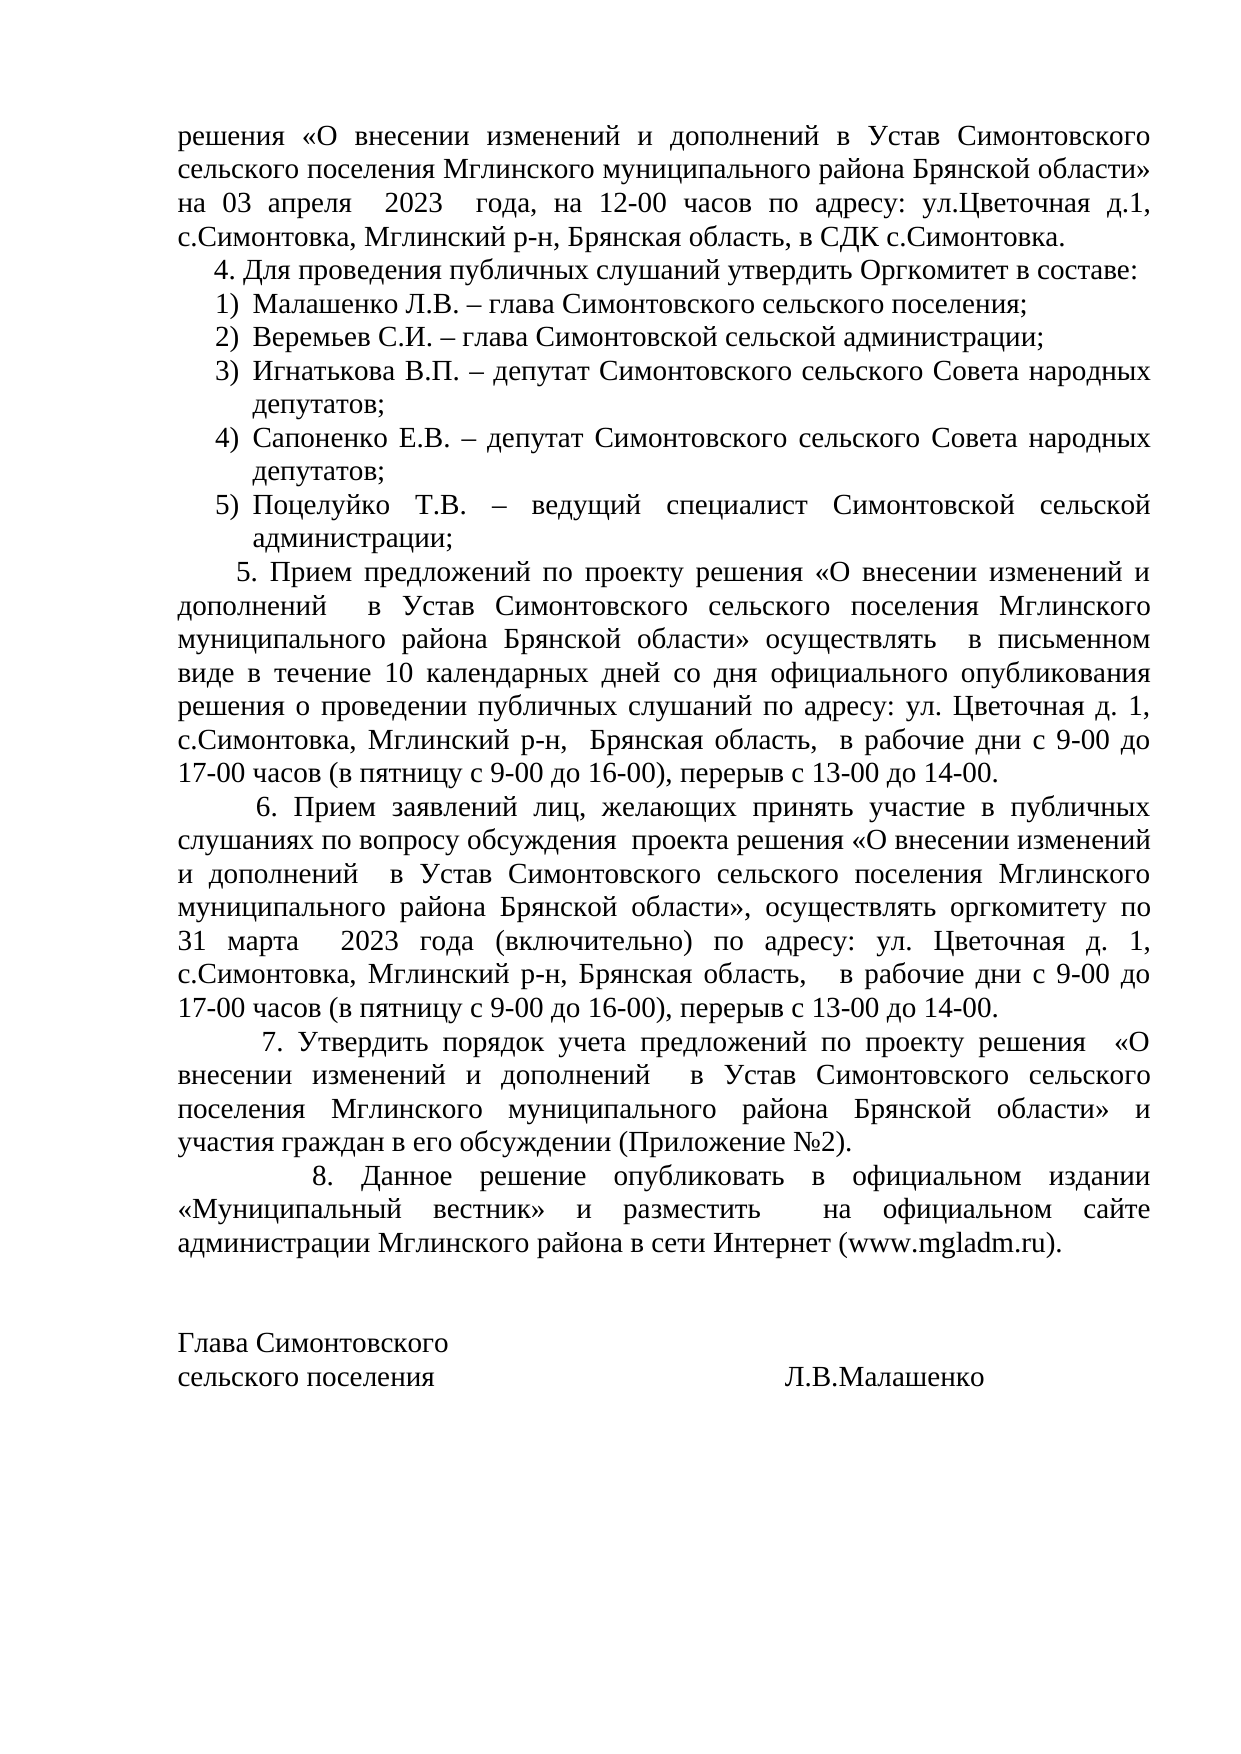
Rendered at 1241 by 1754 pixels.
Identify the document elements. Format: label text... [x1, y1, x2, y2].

text сельского поселения Л.В.Малашенко [177, 1359, 1152, 1393]
text 8. Данное решение опубликовать в официальном издании «Муниципальный вестник» и разместить на официальном сайте администрации Мглинского района в сети Интернет (www.mgladm.ru). [177, 1158, 1152, 1258]
text 7. Утвердить порядок учета предложений по проекту решения «О внесении изменений и дополнений в Устав Симонтовского сельского поселения Мглинского муниципального района Брянской области» и участия граждан в его обсуждении (Приложение №2). [177, 1024, 1152, 1158]
text Глава Симонтовского [177, 1326, 1152, 1359]
list Поцелуйко Т.В. – ведущий специалист Симонтовской сельской администрации; [215, 487, 1152, 554]
list Веремьев С.И. – глава Симонтовской сельской администрации; [215, 319, 1152, 353]
list Сапоненко Е.В. – депутат Симонтовского сельского Совета народных депутатов; [215, 420, 1152, 487]
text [177, 118, 1152, 252]
list Малашенко Л.В. – глава Симонтовского сельского поселения; [215, 286, 1152, 319]
text 6. Прием заявлений лиц, желающих принять участие в публичных слушаниях по вопросу обсуждения проекта решения «О внесении изменений и дополнений в Устав Симонтовского сельского поселения Мглинского муниципального района Брянской области», осуществлять оргкомитету по 31 марта 2023 года (включительно) по адресу: ул. Цветочная д. 1, с.Симонтовка, Мглинский р-н, Брянская область, в рабочие дни с 9-00 до 17-00 часов (в пятницу с 9-00 до 16-00), перерыв с 13-00 до 14-00. [177, 789, 1152, 1024]
text 4. Для проведения публичных слушаний утвердить Оргкомитет в составе: [177, 252, 1152, 286]
list Игнатькова В.П. – депутат Симонтовского сельского Совета народных депутатов; [215, 353, 1152, 420]
text 5. Прием предложений по проекту решения «О внесении изменений и дополнений в Устав Симонтовского сельского поселения Мглинского муниципального района Брянской области» осуществлять в письменном виде в течение 10 календарных дней со дня официального опубликования решения о проведении публичных слушаний по адресу: ул. Цветочная д. 1, с.Симонтовка, Мглинский р-н, Брянская область, в рабочие дни с 9-00 до 17-00 часов (в пятницу с 9-00 до 16-00), перерыв с 13-00 до 14-00. [177, 554, 1152, 789]
